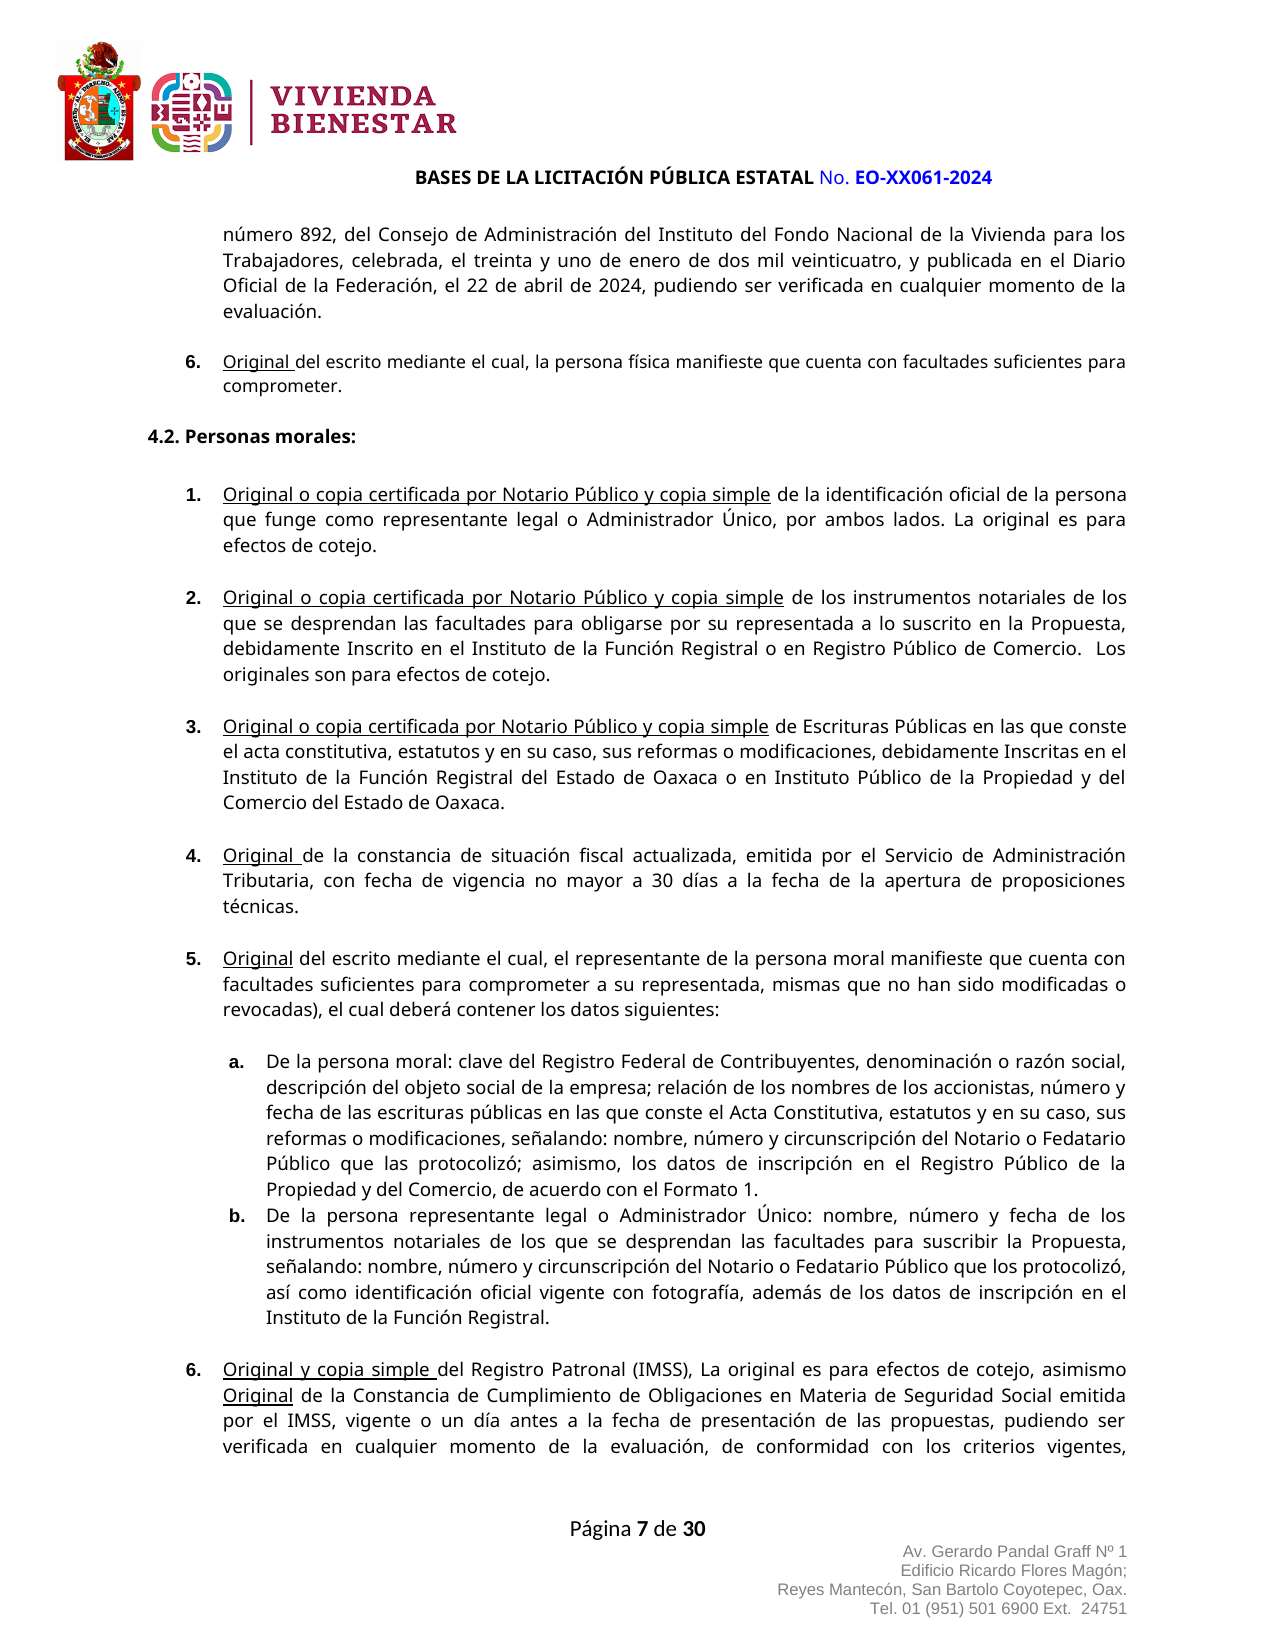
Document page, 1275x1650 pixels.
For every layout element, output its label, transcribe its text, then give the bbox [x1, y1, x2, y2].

list Original o copia certificada por Notario Público y copia simple de Escrituras Públicas en las que conste el acta constitutiva, estatutos y en su caso, sus reformas o modificaciones, debidamente Inscritas en el Instituto de la Función Registral del Estado de Oaxaca o en Instituto Público de la Propiedad y del Comercio del Estado de Oaxaca. [186, 713, 1127, 815]
picture [147, 64, 473, 161]
picture [55, 41, 143, 163]
text 4.2. Personas morales: [148, 423, 1127, 448]
list De la persona moral: clave del Registro Federal de Contribuyentes, denominación o razón social, descripción del objeto social de la empresa; relación de los nombres de los accionistas, número y fecha de las escrituras públicas en las que conste el Acta Constitutiva, estatutos y en su caso, sus reformas o modificaciones, señalando: nombre, número y circunscripción del Notario o Fedatario Público que las protocolizó; asimismo, los datos de inscripción en el Registro Público de la Propiedad y del Comercio, de acuerdo con el Formato 1. [229, 1049, 1127, 1202]
list Original de la constancia de situación fiscal actualizada, emitida por el Servicio de Administración Tributaria, con fecha de vigencia no mayor a 30 días a la fecha de la apertura de proposiciones técnicas. [186, 842, 1127, 918]
list Original o copia certificada por Notario Público y copia simple de los instrumentos notariales de los que se desprendan las facultades para obligarse por su representada a lo suscrito en la Propuesta, debidamente Inscrito en el Instituto de la Función Registral o en Registro Público de Comercio. Los originales son para efectos de cotejo. [186, 584, 1127, 686]
list Original del escrito mediante el cual, el representante de la persona moral manifieste que cuenta con facultades suficientes para comprometer a su representada, mismas que no han sido modificadas o revocadas), el cual deberá contener los datos siguientes: [186, 945, 1127, 1022]
list De la persona representante legal o Administrador Único: nombre, número y fecha de los instrumentos notariales de los que se desprendan las facultades para suscribir la Propuesta, señalando: nombre, número y circunscripción del Notario o Fedatario Público que los protocolizó, así como identificación oficial vigente con fotografía, además de los datos de inscripción en el Instituto de la Función Registral. [229, 1202, 1127, 1330]
list Original o copia certificada por Notario Público y copia simple de la identificación oficial de la persona que funge como representante legal o Administrador Único, por ambos lados. La original es para efectos de cotejo. [186, 481, 1127, 557]
list Original del escrito mediante el cual, la persona física manifieste que cuenta con facultades suficientes para comprometer. [185, 349, 1127, 397]
